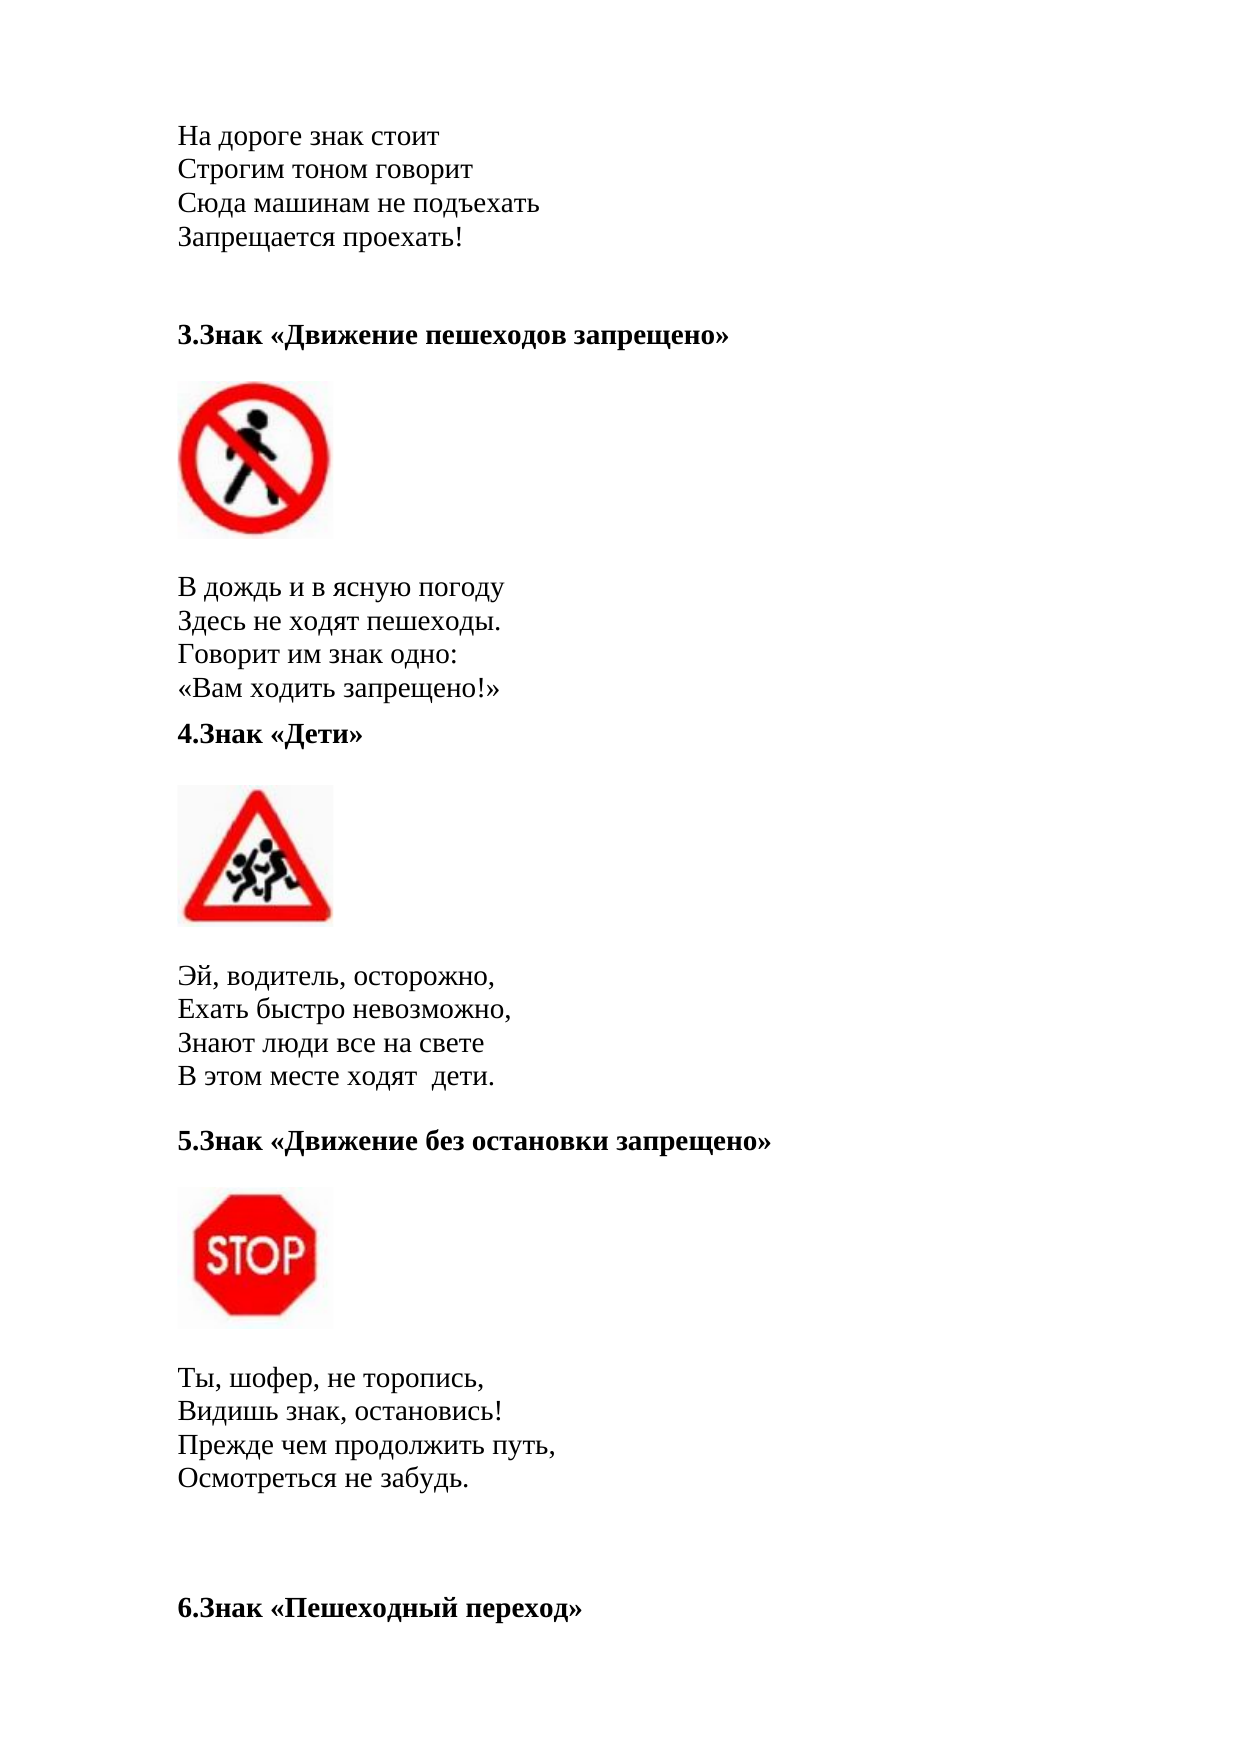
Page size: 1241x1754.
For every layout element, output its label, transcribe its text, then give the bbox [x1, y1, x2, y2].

text 6.Знак «Пешеходный переход» [177, 1590, 1152, 1623]
text 5.Знак «Движение без остановки запрещено» [177, 1123, 1152, 1157]
text 4.Знак «Дети» [199, 716, 1152, 749]
subtitle 3.Знак «Движение пешеходов запрещено» [177, 283, 1152, 351]
text Эй, водитель, осторожно, Ехать быстро невозможно, Знают люди все на свете В этом месте ходят дети. [177, 958, 1152, 1092]
text В дождь и в ясную погоду Здесь не ходят пешеходы. Говорит им знак одно: «Вам ходить запрещено!» [177, 569, 1152, 703]
picture [177, 785, 334, 927]
picture [177, 1187, 334, 1329]
text Ты, шофер, не торопись, Видишь знак, остановись! Прежде чем продолжить путь, Осмотреться не забудь. [177, 1360, 1152, 1494]
text На дороге знак стоит Строгим тоном говорит Сюда машинам не подъехать Запрещается проехать! [177, 118, 1152, 252]
picture [177, 381, 334, 539]
